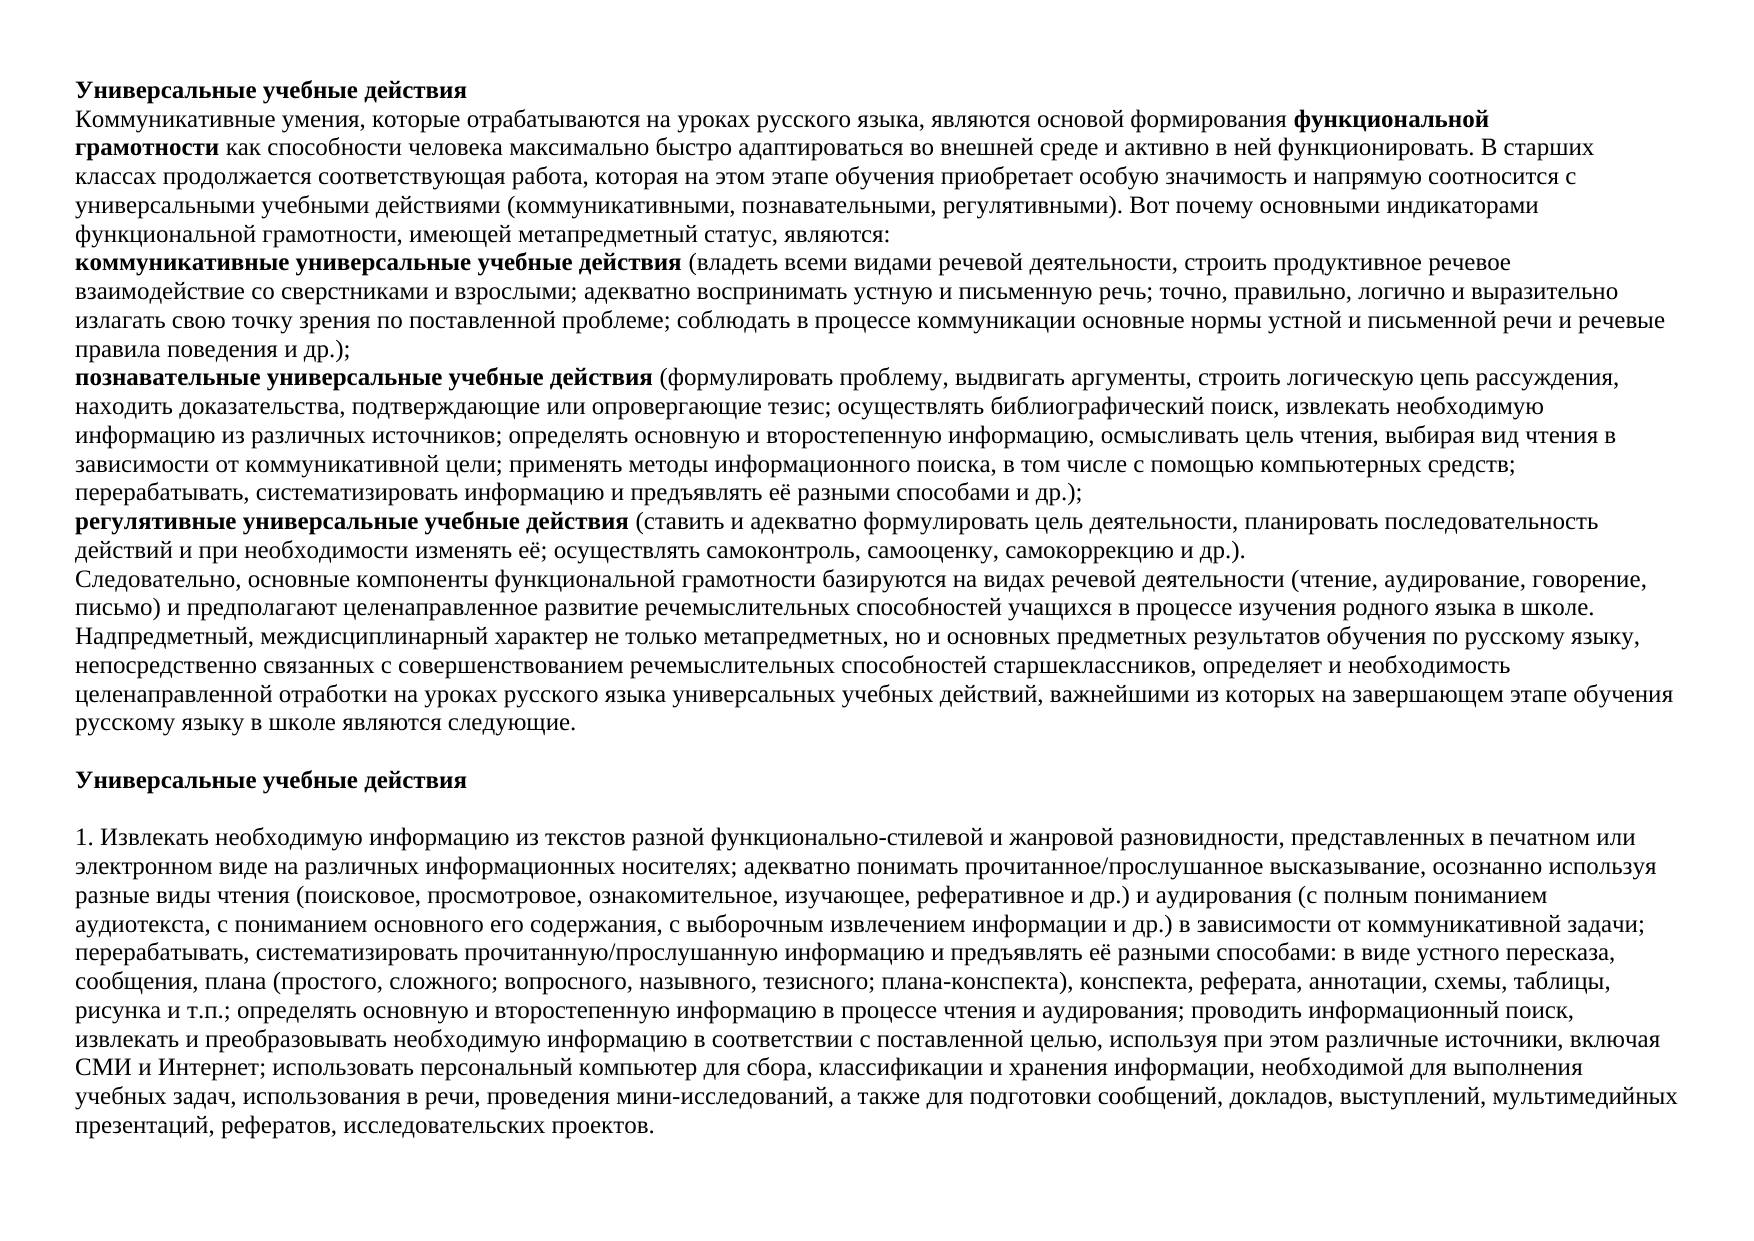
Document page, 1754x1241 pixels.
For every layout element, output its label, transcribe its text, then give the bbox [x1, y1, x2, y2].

text Следовательно, основные компоненты функциональной грамотности базируются на видах речевой деятельности (чтение, аудирование, говорение, письмо) и предполагают целенаправленное развитие речемыслительных способностей учащихся в процессе изучения родного языка в школе. [75, 564, 1679, 621]
text Коммуникативные умения, которые отрабатываются на уроках русского языка, являются основой формирования функциональной грамотности как способности человека максимально быстро адаптироваться во внешней среде и активно в ней функционировать. В старших классах продолжается соответствующая работа, которая на этом этапе обучения приобретает особую значимость и напрямую соотносится с универсальными учебными действиями (коммуникативными, познавательными, регулятивными). Вот почему основными индикаторами функциональной грамотности, имеющей метапредметный статус, являются: [75, 104, 1679, 247]
text Универсальные учебные действия [75, 75, 1679, 104]
text Надпредметный, междисциплинарный характер не только метапредметных, но и основных предметных результатов обучения по русскому языку, непосредственно связанных с совершенствованием речемыслительных способностей старшеклассников, определяет и необходимость целенаправленной отработки на уроках русского языка универсальных учебных действий, важнейшими из которых на завершающем этапе обучения русскому языку в школе являются следующие. [75, 621, 1679, 736]
text регулятивные универсальные учебные действия (ставить и адекватно формулировать цель деятельности, планировать последовательность действий и при необходимости изменять её; осуществлять самоконтроль, самооценку, самокоррекцию и др.). [75, 506, 1679, 564]
text коммуникативные универсальные учебные действия (владеть всеми видами речевой деятельности, строить продуктивное речевое взаимодействие со сверстниками и взрослыми; адекватно воспринимать устную и письменную речь; точно, правильно, логично и выразительно излагать свою точку зрения по поставленной проблеме; соблюдать в процессе коммуникации основные нормы устной и письменной речи и речевые правила поведения и др.); [75, 247, 1679, 362]
text Универсальные учебные действия [75, 765, 1679, 794]
text познавательные универсальные учебные действия (формулировать проблему, выдвигать аргументы, строить логическую цепь рассуждения, находить доказательства, подтверждающие или опровергающие тезис; осуществлять библиографический поиск, извлекать необходимую информацию из различных источников; определять основную и второстепенную информацию, осмысливать цель чтения, выбирая вид чтения в зависимости от коммуникативной цели; применять методы информационного поиска, в том числе с помощью компьютерных средств; перерабатывать, систематизировать информацию и предъявлять её разными способами и др.); [75, 362, 1679, 506]
text 1. Извлекать необходимую информацию из текстов разной функционально-стилевой и жанровой разновидности, представленных в печатном или электронном виде на различных информационных носителях; адекватно понимать прочитанное/прослушанное высказывание, осознанно используя разные виды чтения (поисковое, просмотровое, ознакомительное, изучающее, реферативное и др.) и аудирования (с полным пониманием аудиотекста, с пониманием основного его содержания, с выборочным извлечением информации и др.) в зависимости от коммуникативной задачи; перерабатывать, систематизировать прочитанную/прослушанную информацию и предъявлять её разными способами: в виде устного пересказа, сообщения, плана (простого, сложного; вопросного, назывного, тезисного; плана-конспекта), конспекта, реферата, аннотации, схемы, таблицы, рисунка и т.п.; определять основную и второстепенную информацию в процессе чтения и аудирования; проводить информационный поиск, извлекать и преобразовывать необходимую информацию в соответствии с поставленной целью, используя при этом различные источники, включая СМИ и Интернет; использовать персональный компьютер для сбора, классификации и хранения информации, необходимой для выполнения учебных задач, использования в речи, проведения мини-исследований, а также для подготовки сообщений, докладов, выступлений, мультимедийных презентаций, рефератов, исследовательских проектов. [75, 822, 1679, 1139]
